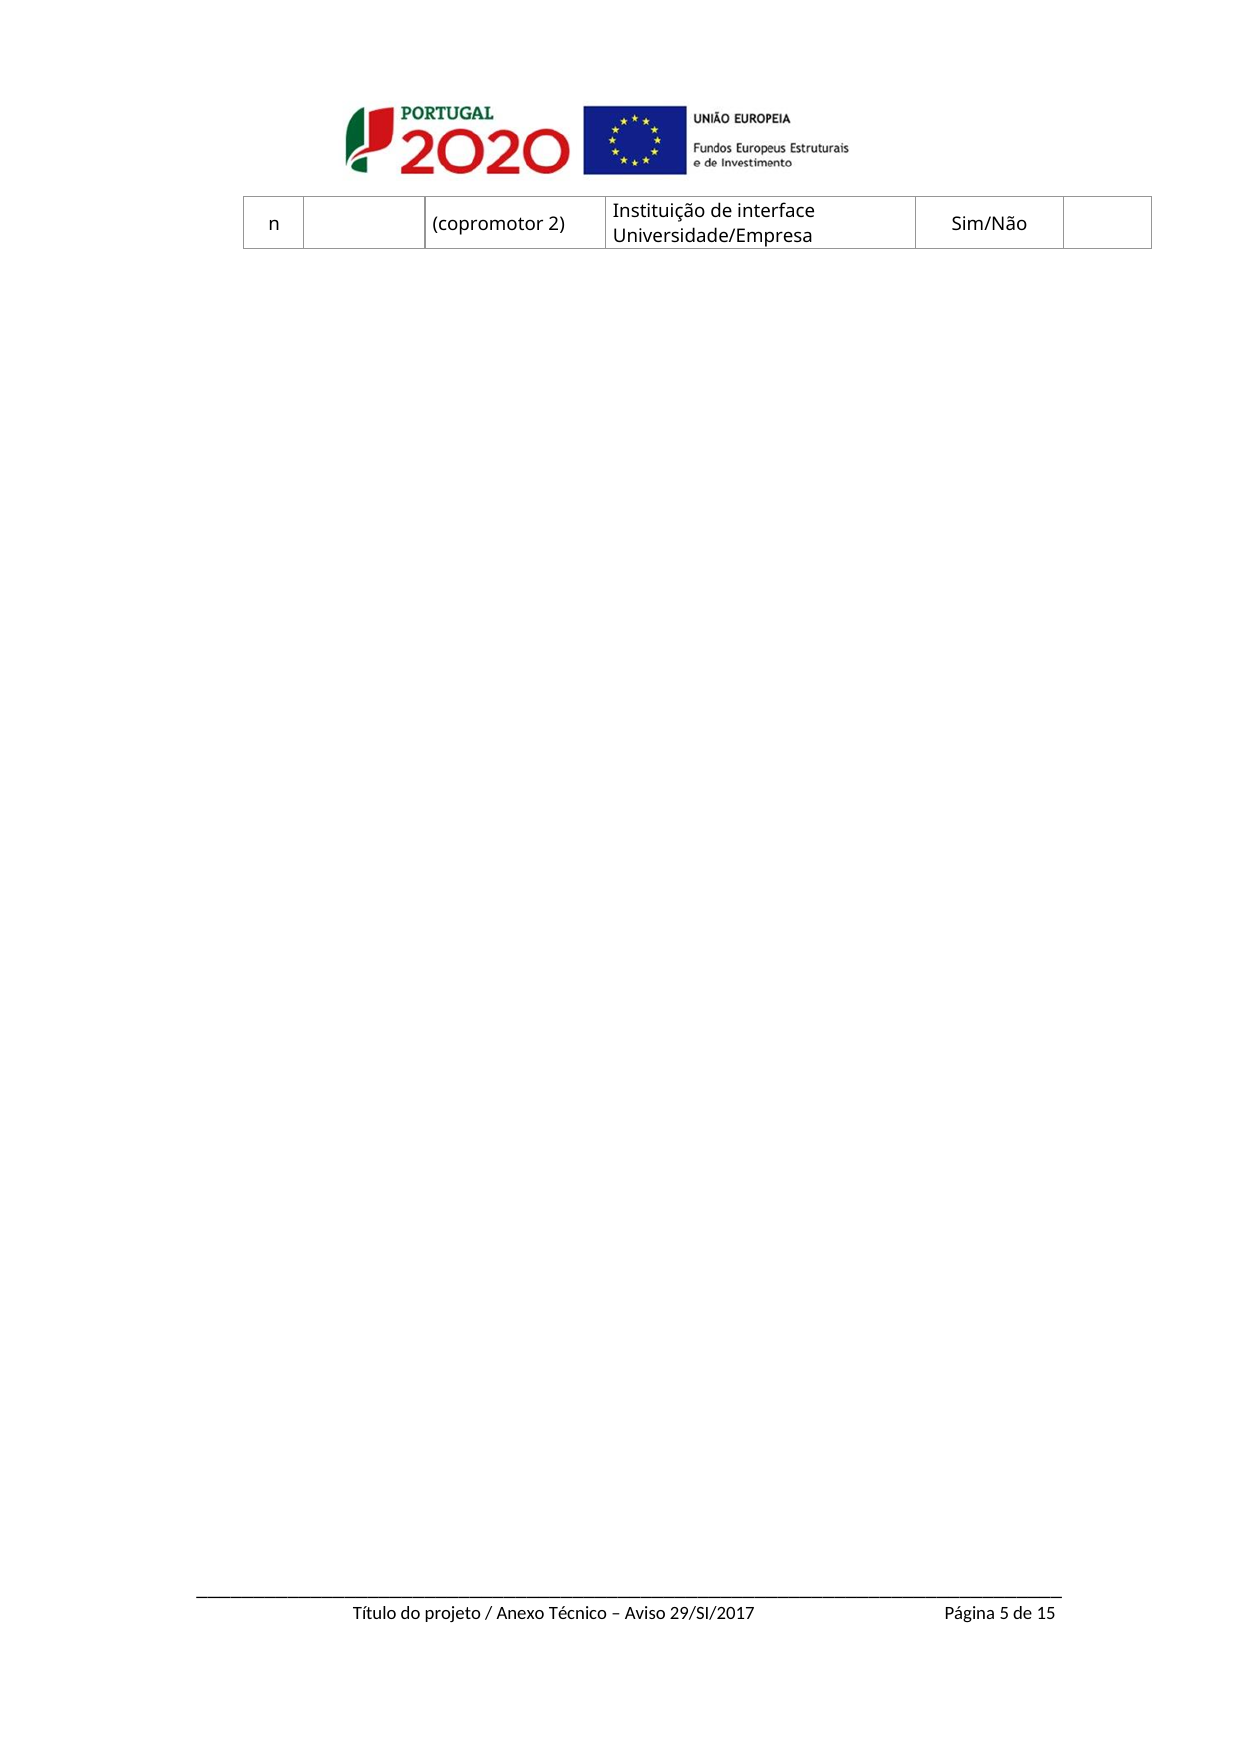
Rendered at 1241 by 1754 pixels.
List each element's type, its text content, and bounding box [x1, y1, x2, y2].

table_cell [1064, 197, 1151, 248]
table_cell (copromotor 2) [426, 197, 605, 248]
table_cell [304, 197, 424, 248]
table_cell Instituição de interface Universidade/Empresa [606, 197, 915, 248]
table_cell n [244, 197, 303, 248]
picture [338, 73, 903, 196]
table_cell Sim/Não [916, 197, 1063, 248]
